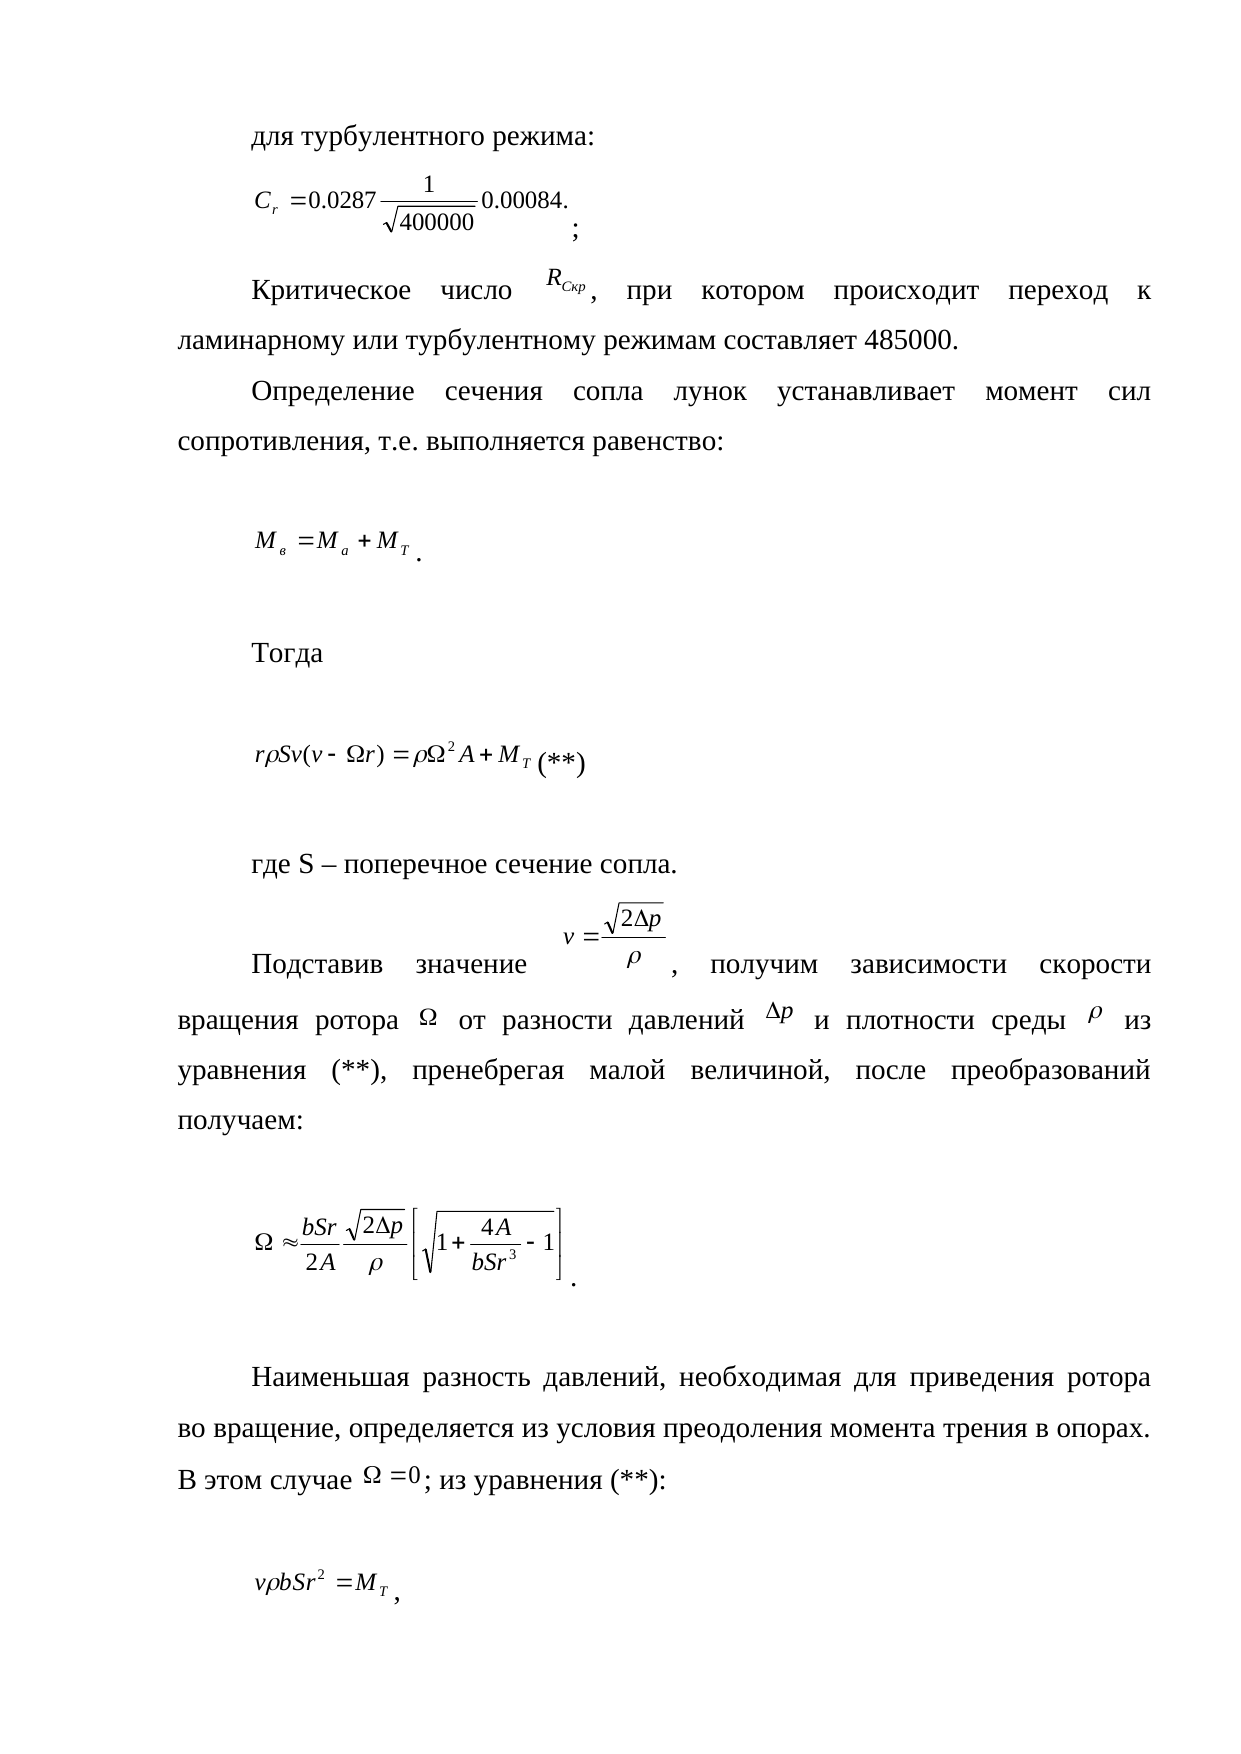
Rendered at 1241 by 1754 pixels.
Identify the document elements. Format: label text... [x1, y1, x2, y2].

text ; [177, 168, 1152, 243]
text Наименьшая разность давлений, необходимая для приведения ротора во вращение, определяется из условия преодоления момента трения в опорах. В этом случае ; из уравнения (**): [177, 1359, 1152, 1496]
text , [177, 1563, 1152, 1607]
text Определение сечения сопла лунок устанавливает момент сил сопротивления, т.е. выполняется равенство: [177, 373, 1152, 457]
text . [177, 1203, 1152, 1292]
text . [177, 524, 1152, 568]
text Тогда [177, 635, 1152, 668]
text Подставив значение , получим зависимости скорости вращения ротора от разности давлений и плотности среды из уравнения (**), пренебрегая малой величиной, после преобразований получаем: [177, 897, 1152, 1136]
text для турбулентного режима: [177, 118, 1152, 152]
text (**) [177, 735, 1152, 779]
text Критическое число , при котором происходит переход к ламинарному или турбулентному режимам составляет 485000. [177, 260, 1152, 356]
text где S – поперечное сечение сопла. [177, 846, 1152, 880]
